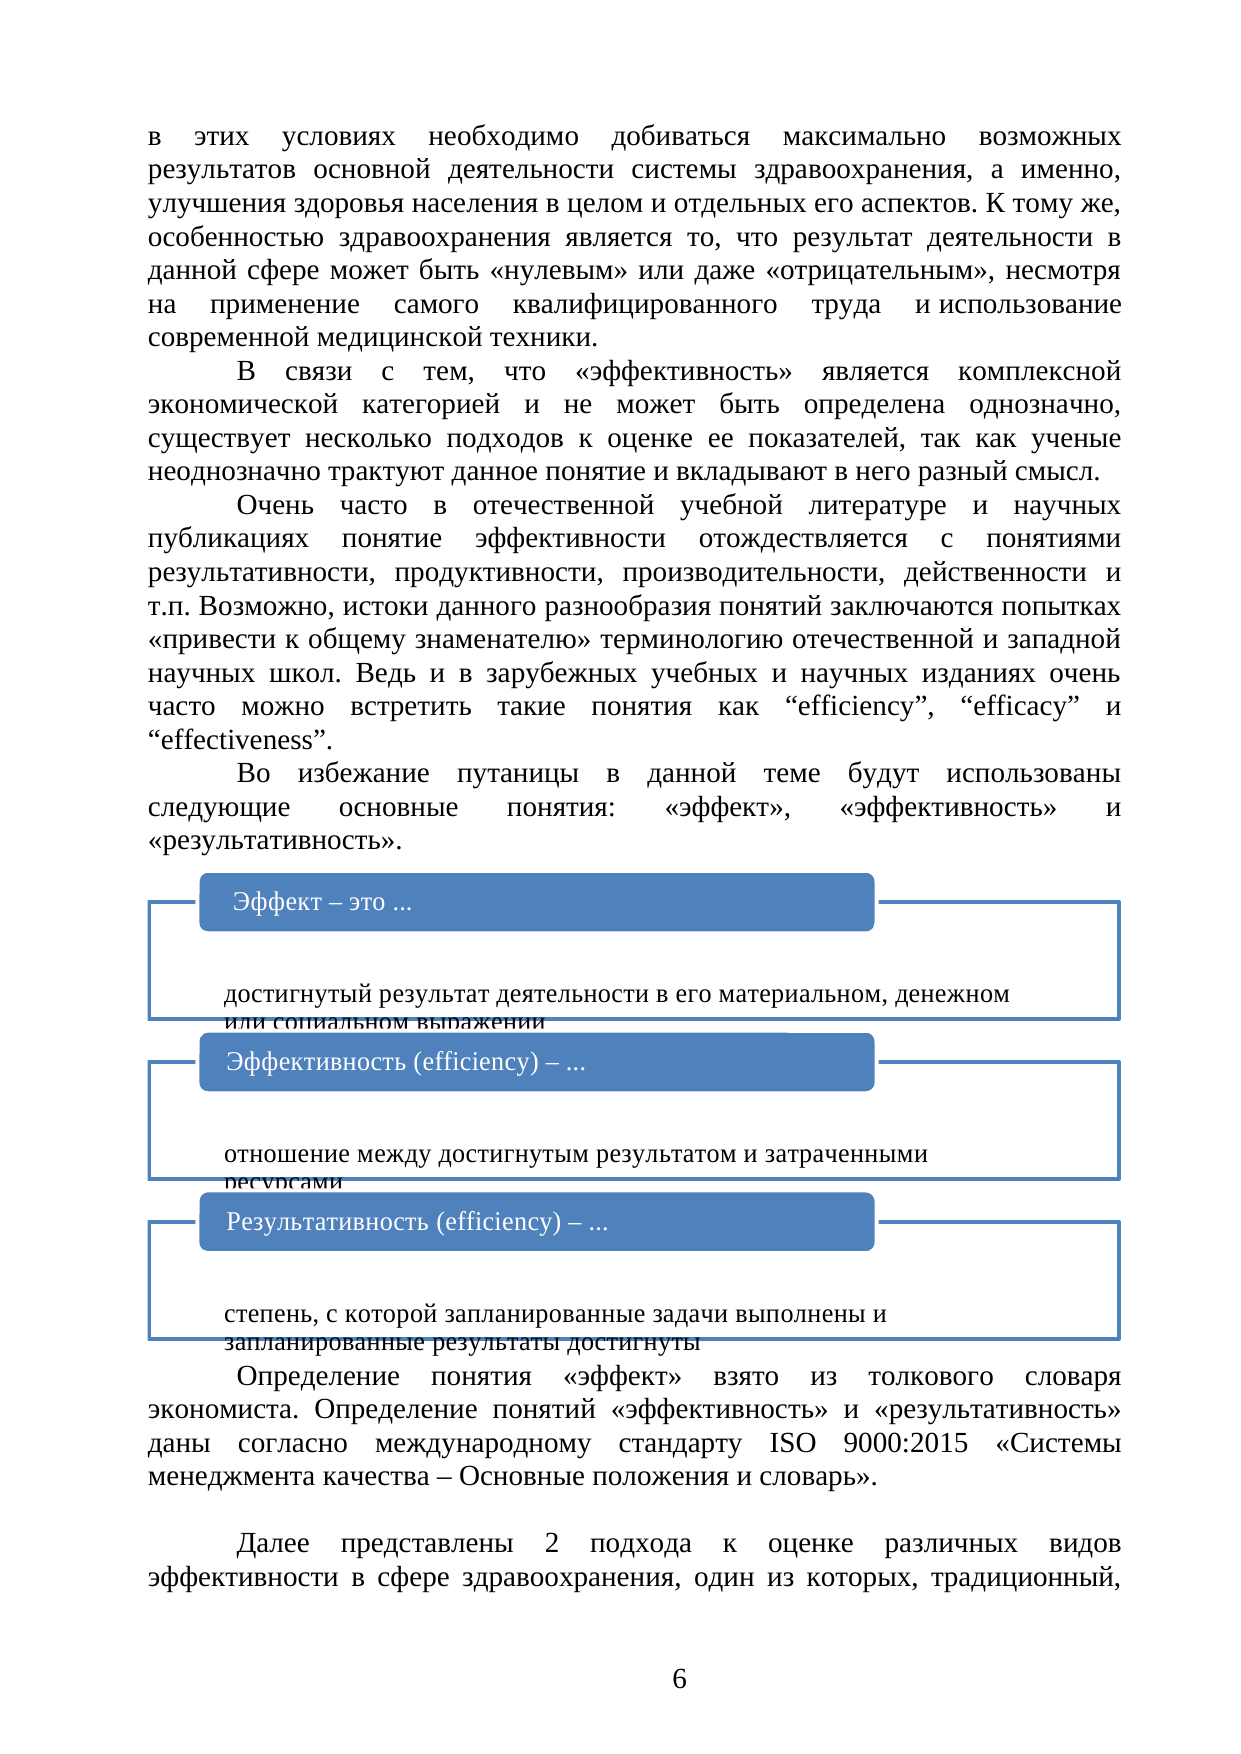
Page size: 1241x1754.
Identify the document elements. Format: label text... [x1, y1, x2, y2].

text Очень часто в отечественной учебной литературе и научных публикациях понятие эффективности отождествляется с понятиями результативности, продуктивности, производительности, действенности и т.п. Возможно, истоки данного разнообразия понятий заключаются попытках «привести к общему знаменателю» терминологию отечественной и западной научных школ. Ведь и в зарубежных учебных и научных изданиях очень часто можно встретить такие понятия как “efficiency”, “efficacy” и “effectiveness”. [148, 487, 1122, 755]
text Во избежание путаницы в данной теме будут использованы следующие основные понятия: «эффект», «эффективность» и «результативность». [148, 755, 1122, 856]
text Определение понятия «эффект» взято из толкового словаря экономиста. Определение понятий «эффективность» и «результативность» даны согласно международному стандарту ISO 9000:2015 «Системы менеджмента качества – Основные положения и словарь». [148, 1358, 1122, 1492]
text В связи с тем, что «эффективность» является комплексной экономической категорией и не может быть определена однозначно, существует несколько подходов к оценке ее показателей, так как ученые неоднозначно трактуют данное понятие и вкладывают в него разный смысл. [148, 353, 1122, 487]
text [148, 118, 1122, 353]
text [148, 1525, 1122, 1592]
